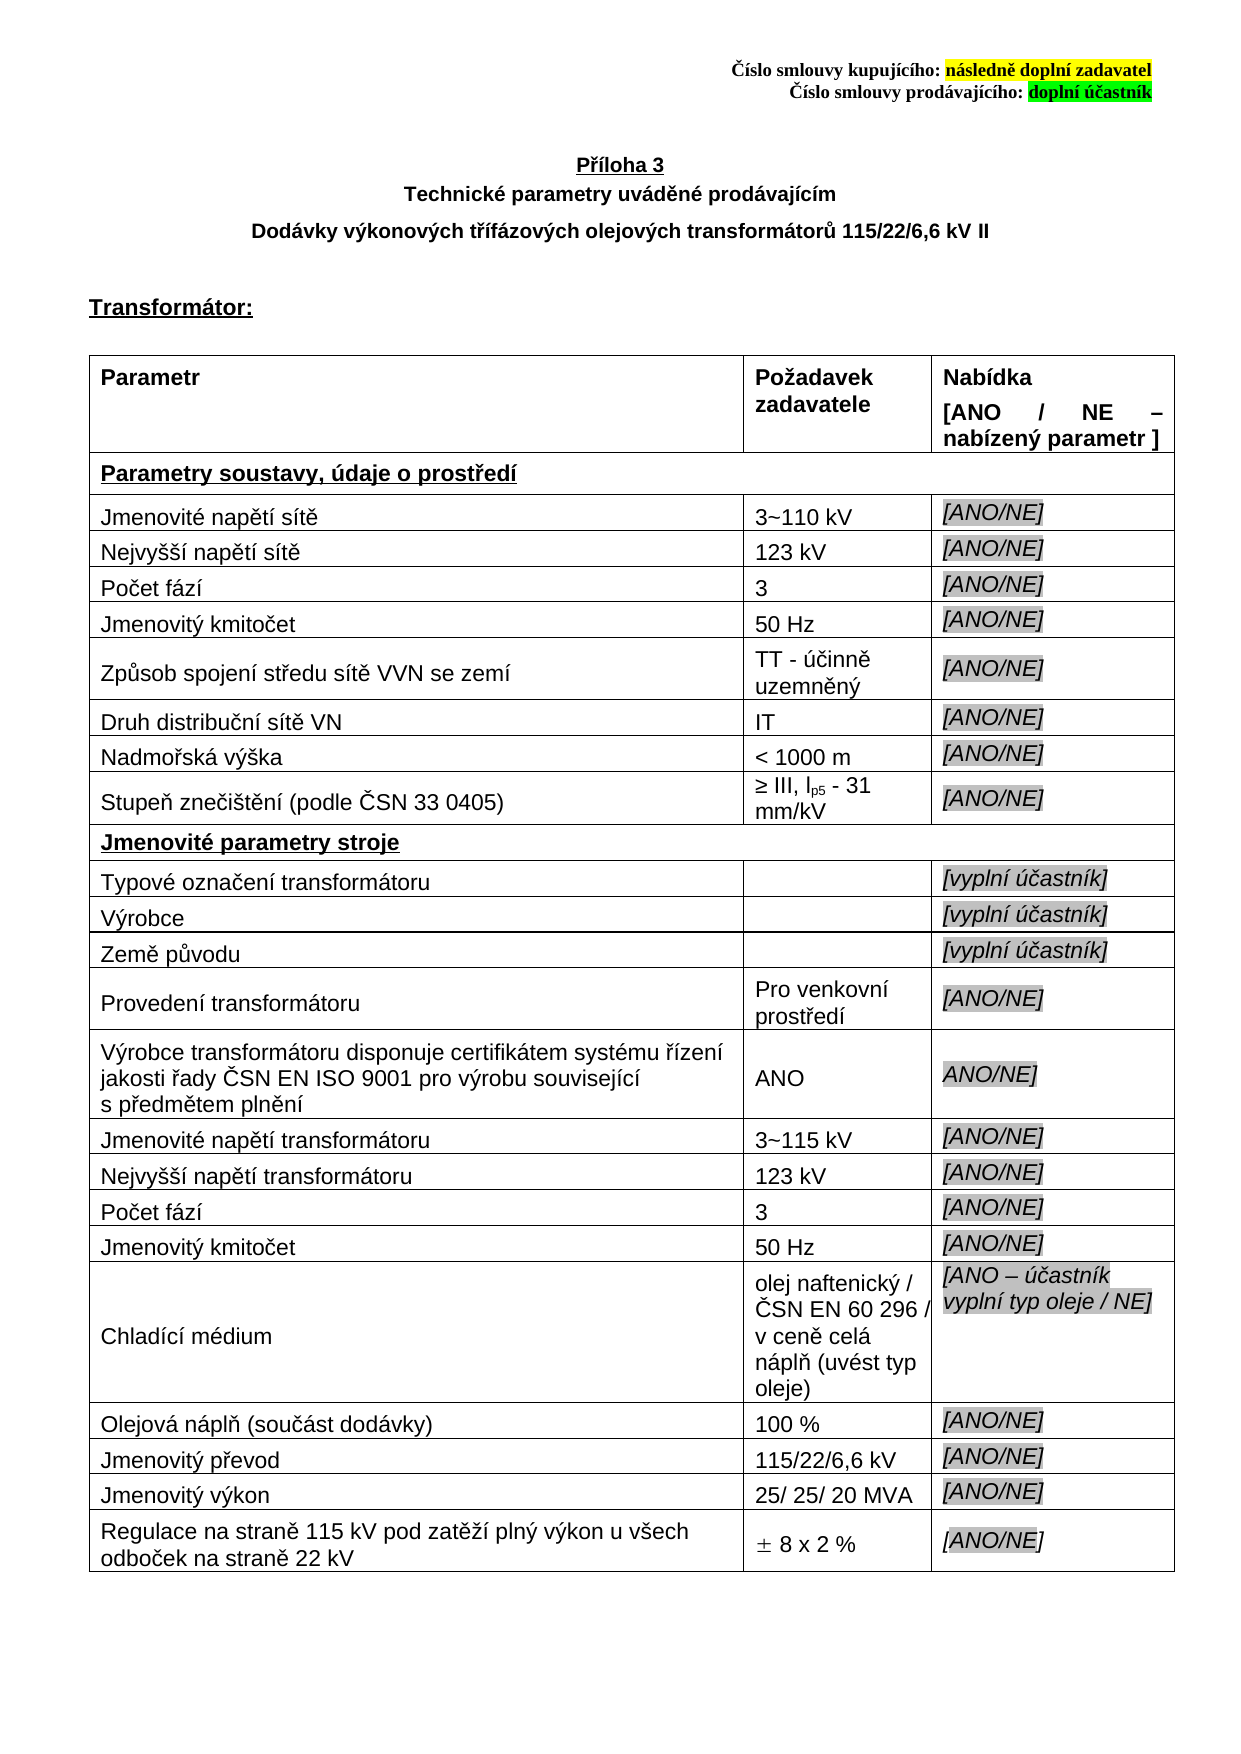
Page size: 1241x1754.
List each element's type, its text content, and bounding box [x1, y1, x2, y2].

table_cell 123 kV [744, 531, 931, 566]
table_cell Jmenovitý převod [90, 1439, 743, 1473]
table_cell 50 Hz [744, 602, 931, 637]
table_cell 3 [744, 1190, 931, 1225]
table_cell ANO/NE] [932, 1030, 1174, 1118]
table_cell ≥ III, lp5 - 31 mm/kV [744, 772, 931, 824]
table_cell Chladící médium [90, 1262, 743, 1402]
table_cell Pro venkovní prostředí [744, 968, 931, 1029]
table_cell Nadmořská výška [90, 736, 743, 771]
table_cell [ANO/NE] [932, 1154, 1174, 1189]
table_cell Výrobce [90, 897, 743, 931]
table_cell < 1000 m [744, 736, 931, 771]
table_cell 8 x 2 % [744, 1510, 931, 1571]
table_cell Jmenovité napětí sítě [90, 495, 743, 530]
table_cell Jmenovité napětí transformátoru [90, 1119, 743, 1153]
table_cell [ANO/NE] [932, 567, 1174, 601]
table_cell 123 kV [744, 1154, 931, 1189]
table_cell 50 Hz [744, 1226, 931, 1261]
table_cell [ANO/NE] [932, 602, 1174, 637]
table_cell Jmenovitý výkon [90, 1474, 743, 1509]
table_cell 3~115 kV [744, 1119, 931, 1153]
table_cell 25/ 25/ 20 MVA [744, 1474, 931, 1509]
table_cell Způsob spojení středu sítě VVN se zemí [90, 638, 743, 699]
table_cell Typové označení transformátoru [90, 861, 743, 896]
table_cell [ANO/NE] [932, 968, 1174, 1029]
table_cell 3 [744, 567, 931, 601]
table_cell [ANO/NE] [932, 1510, 1174, 1571]
table_cell Regulace na straně 115 kV pod zatěží plný výkon u všech odboček na straně 22 kV [90, 1510, 743, 1571]
text Příloha 3 [89, 148, 1152, 177]
table_cell [ANO – účastník vyplní typ oleje / NE] [932, 1262, 1174, 1402]
table_cell [vyplní účastník] [932, 897, 1174, 931]
table_cell [744, 861, 931, 896]
table_cell Nejvyšší napětí transformátoru [90, 1154, 743, 1189]
table_cell 3~110 kV [744, 495, 931, 530]
text Dodávky výkonových třífázových olejových transformátorů 115/22/6,6 kV II [89, 218, 1152, 242]
table_cell [ANO/NE] [932, 700, 1174, 735]
table_header Požadavek zadavatele [744, 356, 931, 452]
table_cell Stupeň znečištění (podle ČSN 33 0405) [90, 772, 743, 824]
table_cell [ANO/NE] [932, 638, 1174, 699]
table_cell 115/22/6,6 kV [744, 1439, 931, 1473]
table_cell olej naftenický / ČSN EN 60 296 / v ceně celá náplň (uvést typ oleje) [744, 1262, 931, 1402]
table_cell [ANO/NE] [932, 736, 1174, 771]
table_cell Výrobce transformátoru disponuje certifikátem systému řízení jakosti řady ČSN EN ISO 9001 pro výrobu související s předmětem plnění [90, 1030, 743, 1118]
table_cell [744, 933, 931, 967]
table_cell TT - účinně uzemněný [744, 638, 931, 699]
table_cell [ANO/NE] [932, 1474, 1174, 1509]
table_cell [ANO/NE] [932, 1439, 1174, 1473]
table_cell [ANO/NE] [932, 495, 1174, 530]
table_header Nabídka [ANO / NE – nabízený parametr ] [932, 356, 1174, 452]
table_cell Jmenovité parametry stroje [90, 825, 1174, 860]
table_cell [ANO/NE] [932, 531, 1174, 566]
table_cell Jmenovitý kmitočet [90, 1226, 743, 1261]
table_cell [ANO/NE] [932, 1119, 1174, 1153]
table_cell IT [744, 700, 931, 735]
table_cell Počet fází [90, 1190, 743, 1225]
table_cell Olejová náplň (součást dodávky) [90, 1403, 743, 1437]
table_cell Nejvyšší napětí sítě [90, 531, 743, 566]
table_cell 100 % [744, 1403, 931, 1437]
table_cell Jmenovitý kmitočet [90, 602, 743, 637]
table_cell [ANO/NE] [932, 1403, 1174, 1437]
table_cell [ANO/NE] [932, 1226, 1174, 1261]
text Technické parametry uváděné prodávajícím [89, 177, 1152, 206]
table_cell [vyplní účastník] [932, 861, 1174, 896]
table_cell [vyplní účastník] [932, 933, 1174, 967]
table_cell Provedení transformátoru [90, 968, 743, 1029]
table_cell Parametry soustavy, údaje o prostředí [90, 453, 1174, 494]
table_cell [744, 897, 931, 931]
table_cell [ANO/NE] [932, 772, 1174, 824]
table_cell Země původu [90, 933, 743, 967]
table_cell [ANO/NE] [932, 1190, 1174, 1225]
text Transformátor: [89, 294, 1152, 320]
table_header Parametr [90, 356, 743, 452]
table_cell Počet fází [90, 567, 743, 601]
table_cell Druh distribuční sítě VN [90, 700, 743, 735]
table_cell ANO [744, 1030, 931, 1118]
